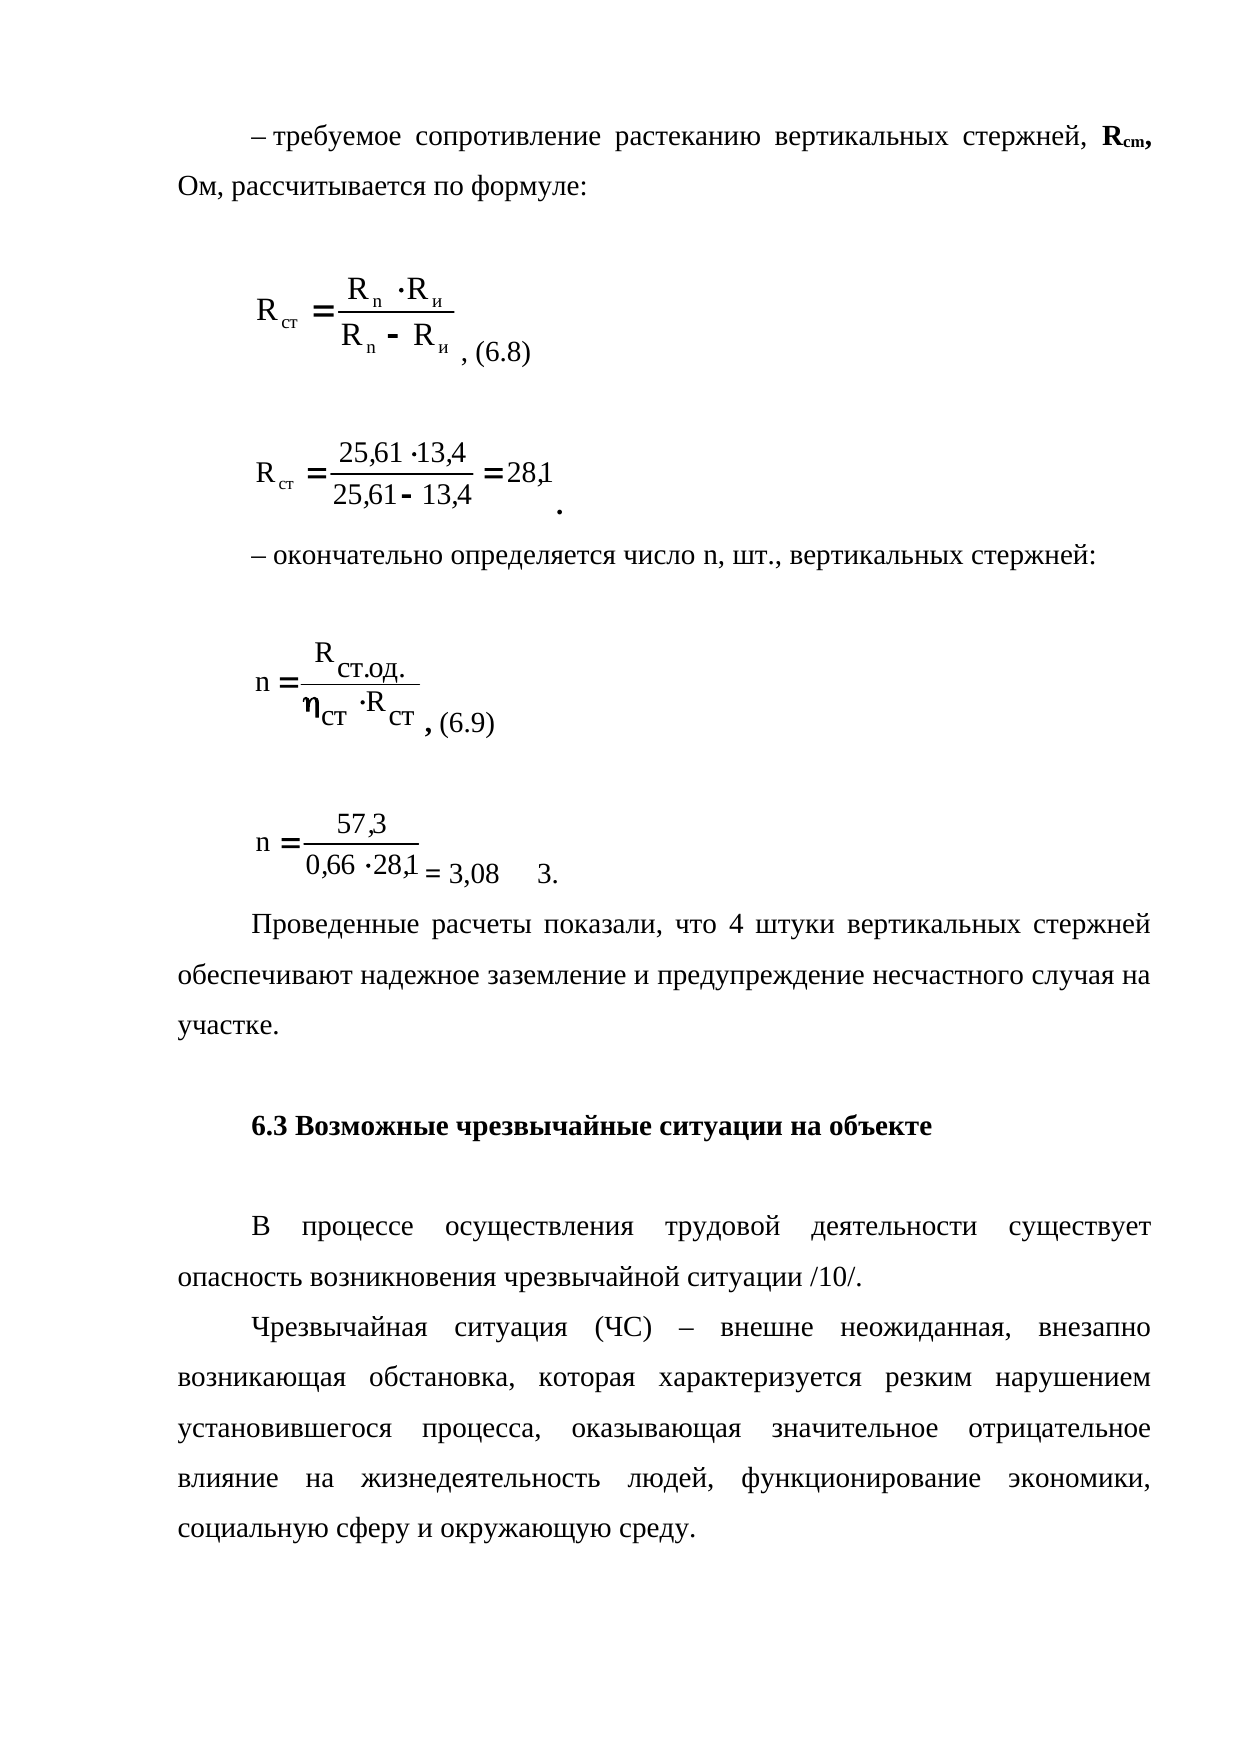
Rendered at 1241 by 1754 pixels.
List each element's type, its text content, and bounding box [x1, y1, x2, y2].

text – окончательно определяется число n, шт., вертикальных стержней: [177, 537, 1152, 571]
title 6.3 Возможные чрезвычайные ситуации на объекте [177, 1108, 1152, 1141]
text , (6.9) [177, 638, 1152, 738]
text Проведенные расчеты показали, что 4 штуки вертикальных стержней обеспечивают надежное заземление и предупреждение несчастного случая на участке. [177, 907, 1152, 1041]
text , (6.8) [177, 269, 1152, 368]
text Чрезвычайная ситуация (ЧС) – внешне неожиданная, внезапно возникающая обстановка, которая характеризуется резким нарушением установившегося процесса, оказывающая значительное отрицательное влияние на жизнедеятельность людей, функционирование экономики, социальную сферу и окружающую среду. [177, 1309, 1152, 1544]
text – требуемое сопротивление растеканию вертикальных стержней, Rcm, Ом, рассчитывается по формуле: [177, 118, 1152, 202]
text = 3,08  3. [177, 805, 1152, 890]
text . [177, 435, 1152, 521]
text В процессе осуществления трудовой деятельности существует опасность возникновения чрезвычайной ситуации /10/. [177, 1208, 1152, 1292]
